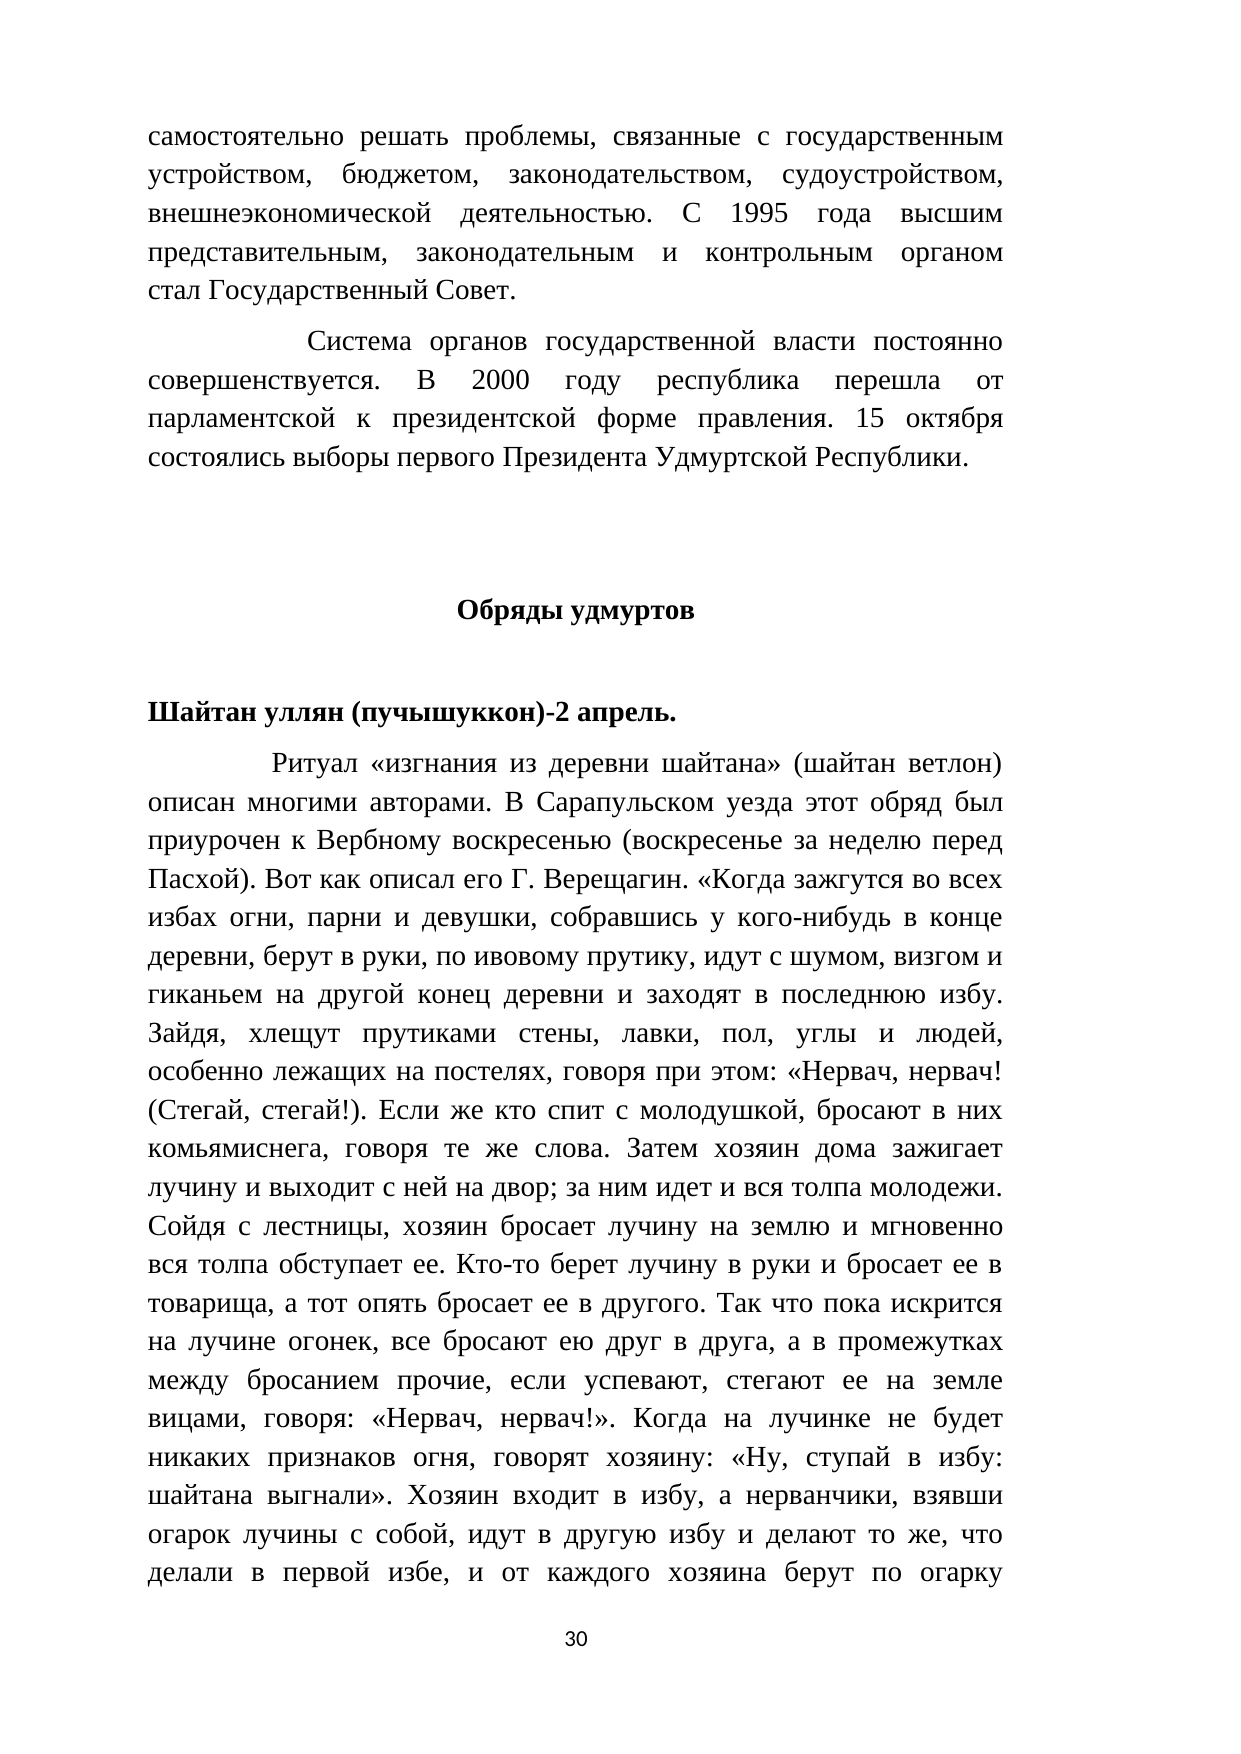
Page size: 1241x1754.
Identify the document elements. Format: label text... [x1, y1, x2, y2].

text Обряды удмуртов [148, 592, 1004, 626]
text Шайтан уллян (пучышуккон)-2 апрель. [148, 694, 1004, 728]
text Система органов государственной власти постоянно совершенствуется. В 2000 году республика перешла от парламентской к президентской форме правления. 15 октября состоялись выборы первого Президента Удмуртской Республики. [148, 323, 1004, 472]
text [148, 118, 1004, 306]
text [148, 745, 1004, 1588]
